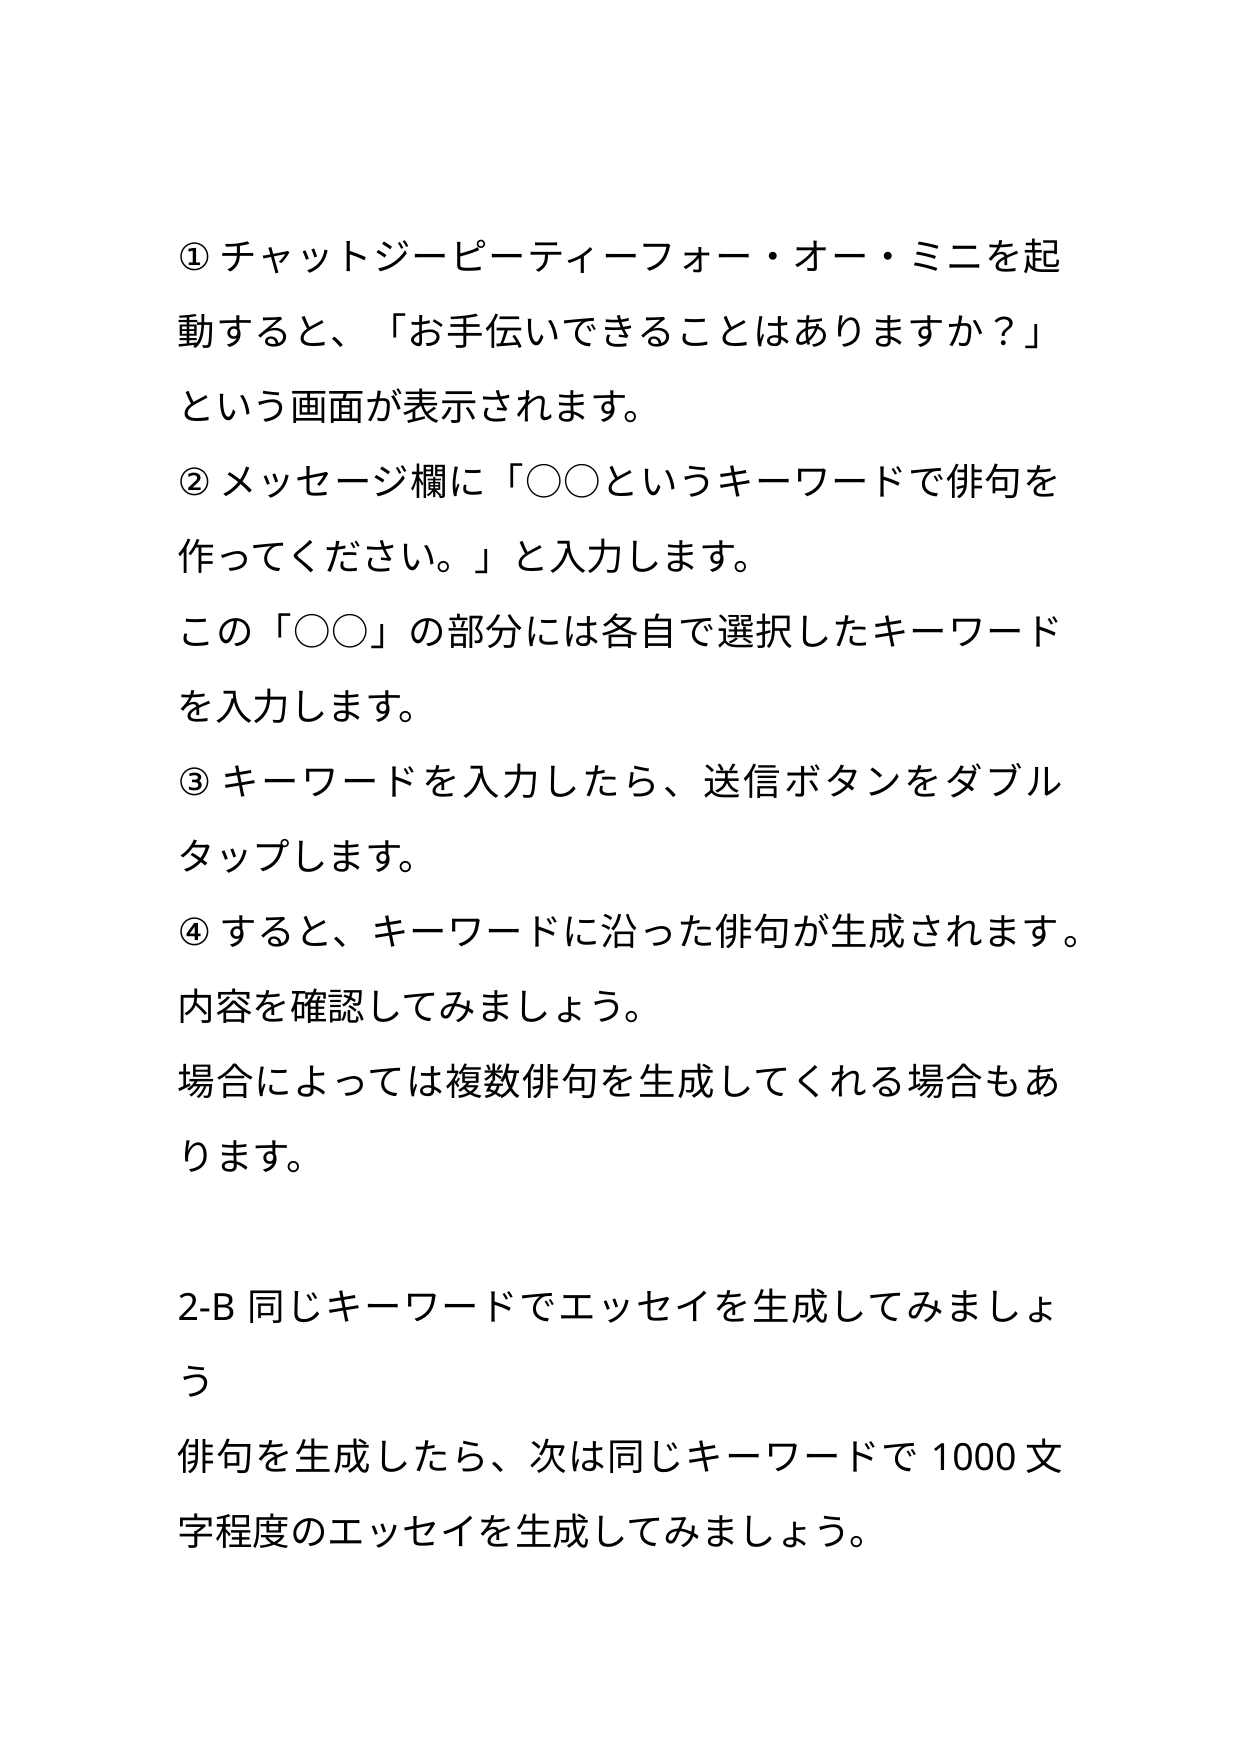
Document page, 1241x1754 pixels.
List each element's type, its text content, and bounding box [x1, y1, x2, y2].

text 2-B 同じキーワードでエッセイを生成してみましょう [177, 1267, 1063, 1417]
text 場合によっては複数俳句を生成してくれる場合もあります。 [177, 1042, 1063, 1192]
text この「○○」の部分には各自で選択したキーワードを入力します。 [177, 592, 1063, 742]
text ①チャットジーピーティーフォー・オー・ミニを起動すると、「お手伝いできることはありますか？」という画面が表示されます。 [177, 217, 1063, 442]
text ③キーワードを入力したら、送信ボタンをダブルタップします。 [177, 742, 1063, 892]
text ④すると、キーワードに沿った俳句が生成されます。内容を確認してみましょう。 [177, 892, 1063, 1042]
text 俳句を生成したら、次は同じキーワードで1000文字程度のエッセイを生成してみましょう。 [177, 1417, 1063, 1567]
text ②メッセージ欄に「○○というキーワードで俳句を作ってください。」と入力します。 [177, 442, 1063, 592]
